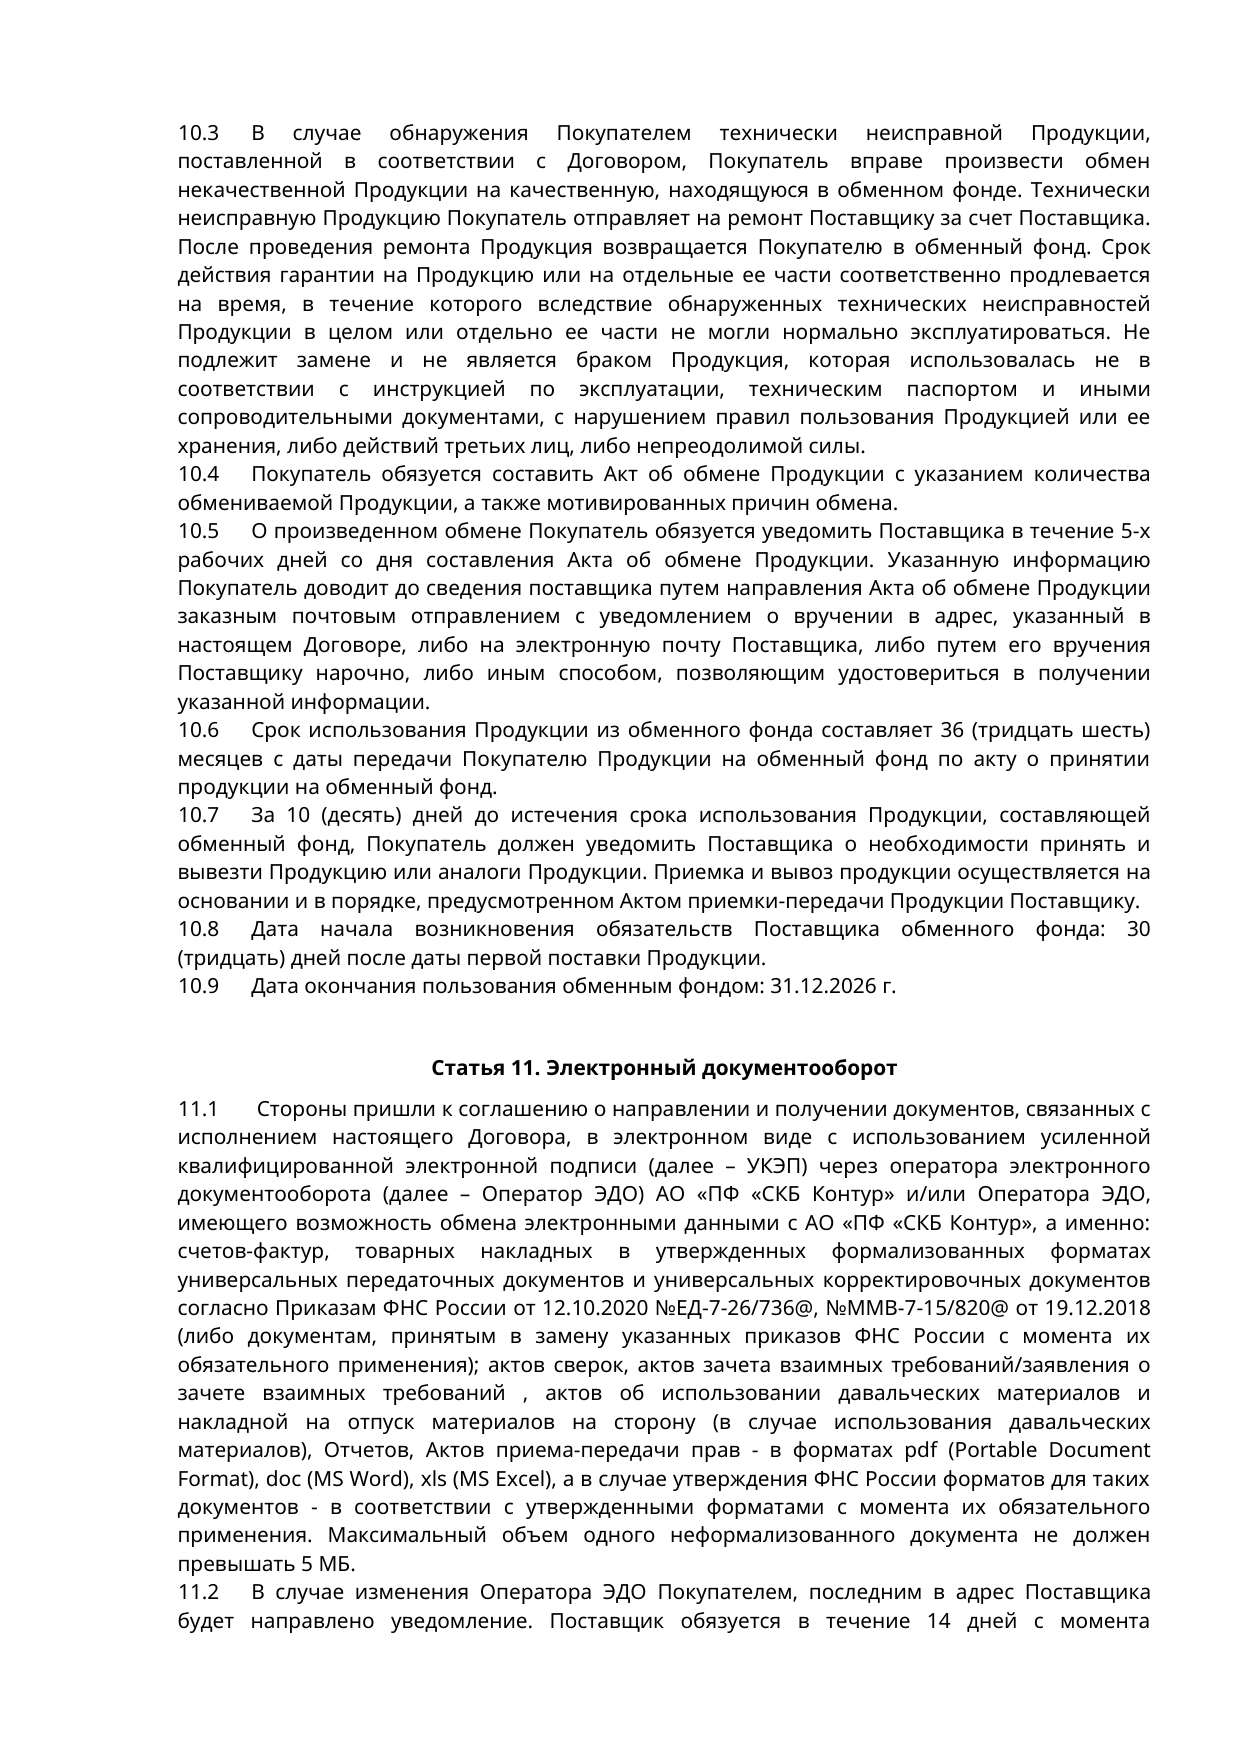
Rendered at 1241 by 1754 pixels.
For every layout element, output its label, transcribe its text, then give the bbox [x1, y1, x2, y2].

list Срок использования Продукции из обменного фонда составляет 36 (тридцать шесть) месяцев с даты передачи Покупателю Продукции на обменный фонд по акту о принятии продукции на обменный фонд. [177, 715, 1152, 801]
list Дата начала возникновения обязательств Поставщика обменного фонда: 30 (тридцать) дней после даты первой поставки Продукции. [177, 914, 1152, 971]
list Дата окончания пользования обменным фондом: 31.12.2026 г. [177, 971, 1152, 1000]
text Статья 11. Электронный документооборот [177, 1053, 1152, 1082]
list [177, 1577, 1152, 1634]
list За 10 (десять) дней до истечения срока использования Продукции, составляющей обменный фонд, Покупатель должен уведомить Поставщика о необходимости принять и вывезти Продукцию или аналоги Продукции. Приемка и вывоз продукции осуществляется на основании и в порядке, предусмотренном Актом приемки-передачи Продукции Поставщику. [177, 801, 1152, 914]
list В случае обнаружения Покупателем технически неисправной Продукции, поставленной в соответствии с Договором, Покупатель вправе произвести обмен некачественной Продукции на качественную, находящуюся в обменном фонде. Технически неисправную Продукцию Покупатель отправляет на ремонт Поставщику за счет Поставщика. После проведения ремонта Продукция возвращается Покупателю в обменный фонд. Срок действия гарантии на Продукцию или на отдельные ее части соответственно продлевается на время, в течение которого вследствие обнаруженных технических неисправностей Продукции в целом или отдельно ее части не могли нормально эксплуатироваться. Не подлежит замене и не является браком Продукция, которая использовалась не в соответствии с инструкцией по эксплуатации, техническим паспортом и иными сопроводительными документами, с нарушением правил пользования Продукцией или ее хранения, либо действий третьих лиц, либо непреодолимой силы. [177, 118, 1152, 459]
list О произведенном обмене Покупатель обязуется уведомить Поставщика в течение 5-х рабочих дней со дня составления Акта об обмене Продукции. Указанную информацию Покупатель доводит до сведения поставщика путем направления Акта об обмене Продукции заказным почтовым отправлением с уведомлением о вручении в адрес, указанный в настоящем Договоре, либо на электронную почту Поставщика, либо путем его вручения Поставщику нарочно, либо иным способом, позволяющим удостовериться в получении указанной информации. [177, 516, 1152, 715]
list Стороны пришли к соглашению о направлении и получении документов, связанных с исполнением настоящего Договора, в электронном виде с использованием усиленной квалифицированной электронной подписи (далее – УКЭП) через оператора электронного документооборота (далее – Оператор ЭДО) АО «ПФ «СКБ Контур» и/или Оператора ЭДО, имеющего возможность обмена электронными данными с АО «ПФ «СКБ Контур», а именно: счетов-фактур, товарных накладных в утвержденных формализованных форматах универсальных передаточных документов и универсальных корректировочных документов согласно Приказам ФНС России от 12.10.2020 №ЕД-7-26/736@, №ММВ-7-15/820@ от 19.12.2018 (либо документам, принятым в замену указанных приказов ФНС России с момента их обязательного применения); актов сверок, актов зачета взаимных требований/заявления о зачете взаимных требований , актов об использовании давальческих материалов и накладной на отпуск материалов на сторону (в случае использования давальческих материалов), Отчетов, Актов приема-передачи прав - в форматах pdf (Portable Document Format), doc (MS Word), xls (MS Excel), а в случае утверждения ФНС России форматов для таких документов - в соответствии с утвержденными форматами с момента их обязательного применения. Максимальный объем одного неформализованного документа не должен превышать 5 МБ. [177, 1094, 1152, 1577]
list Покупатель обязуется составить Акт об обмене Продукции с указанием количества обмениваемой Продукции, а также мотивированных причин обмена. [177, 459, 1152, 516]
